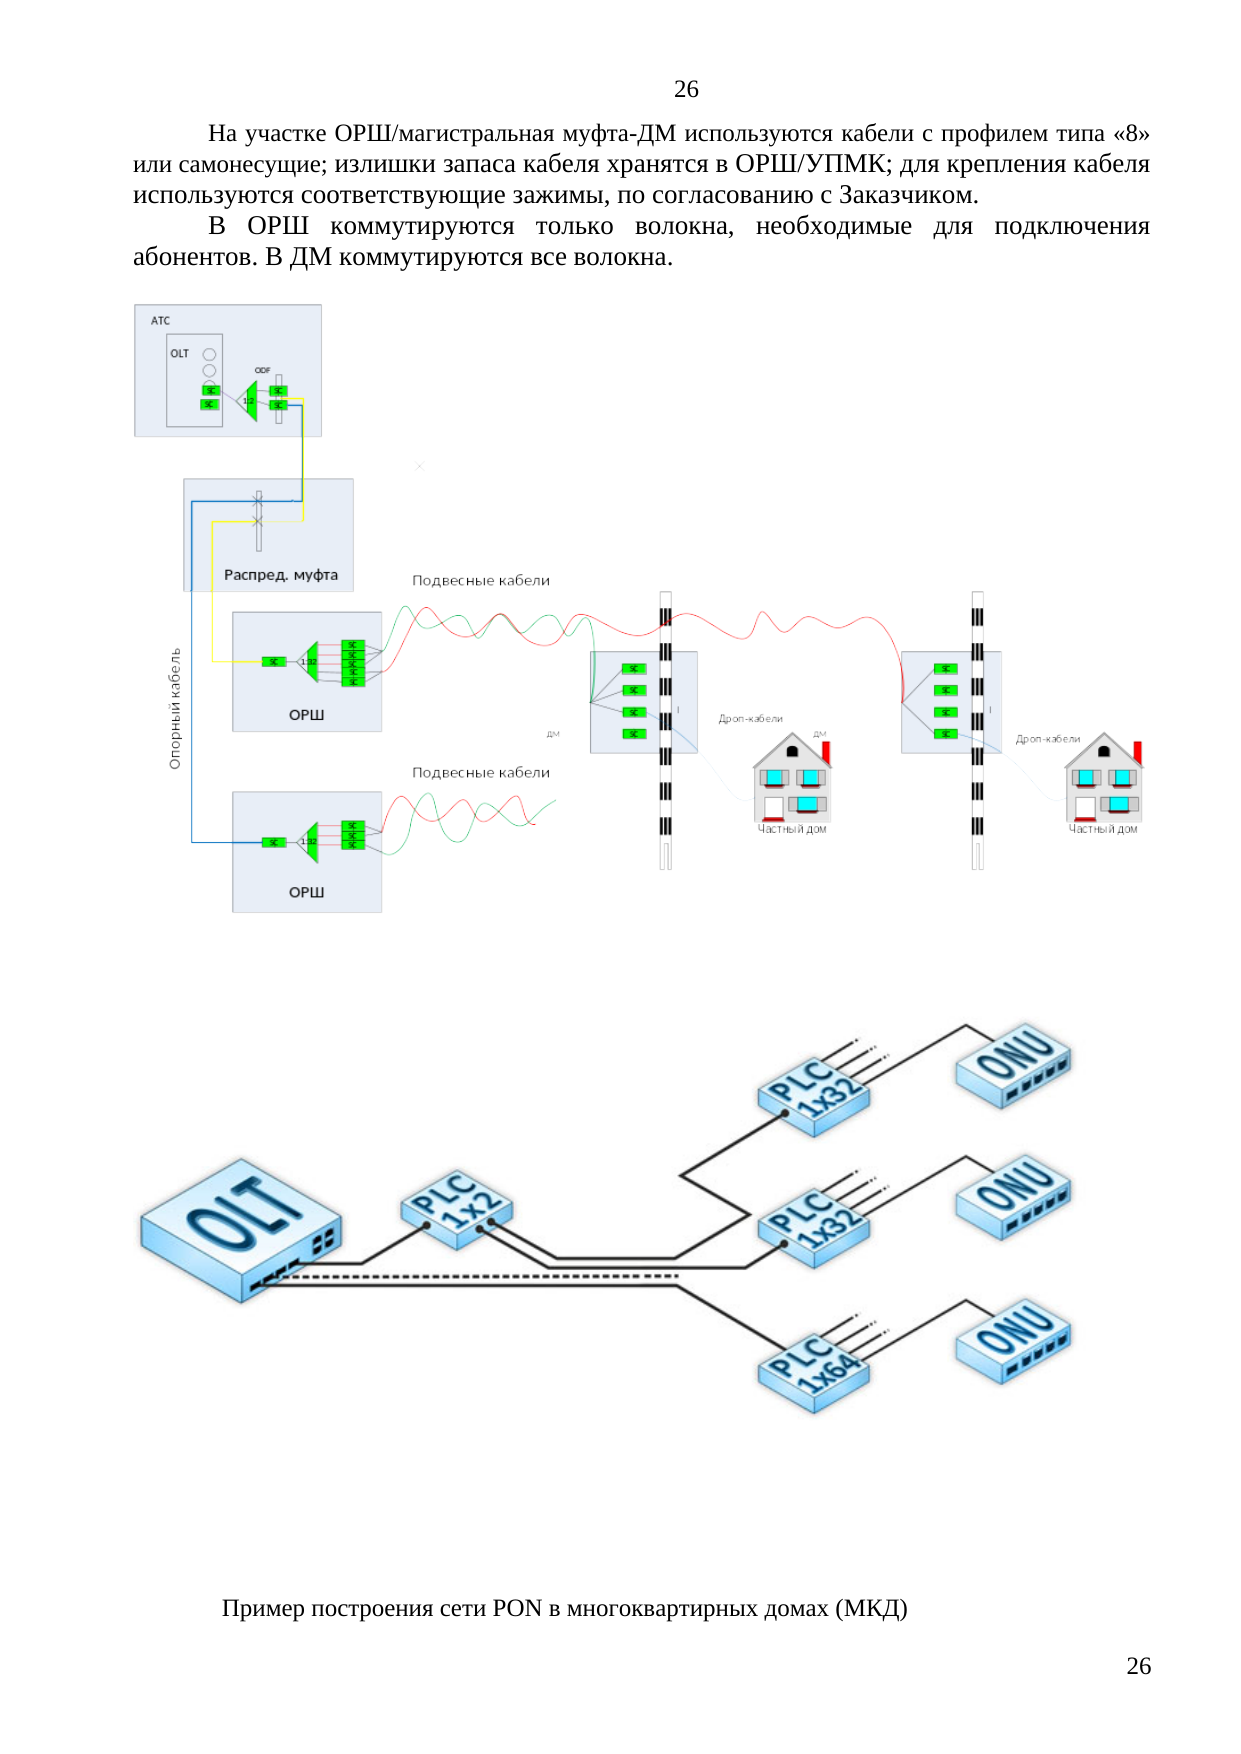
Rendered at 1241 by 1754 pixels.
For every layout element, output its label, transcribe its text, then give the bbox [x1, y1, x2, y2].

text В ОРШ коммутируются только волокна, необходимые для подключения абонентов. В ДМ коммутируются все волокна. [133, 209, 1152, 271]
text Пример построения сети PON в многоквартирных домах (МКД) [133, 1593, 1152, 1621]
text На участке ОРШ/магистральная муфта-ДМ используются кабели с профилем типа «8» или самонесущие; излишки запаса кабеля хранятся в ОРШ/УПМК; для крепления кабеля используются соответствующие зажимы, по согласованию с Заказчиком. [133, 118, 1152, 209]
picture [132, 994, 1137, 1421]
